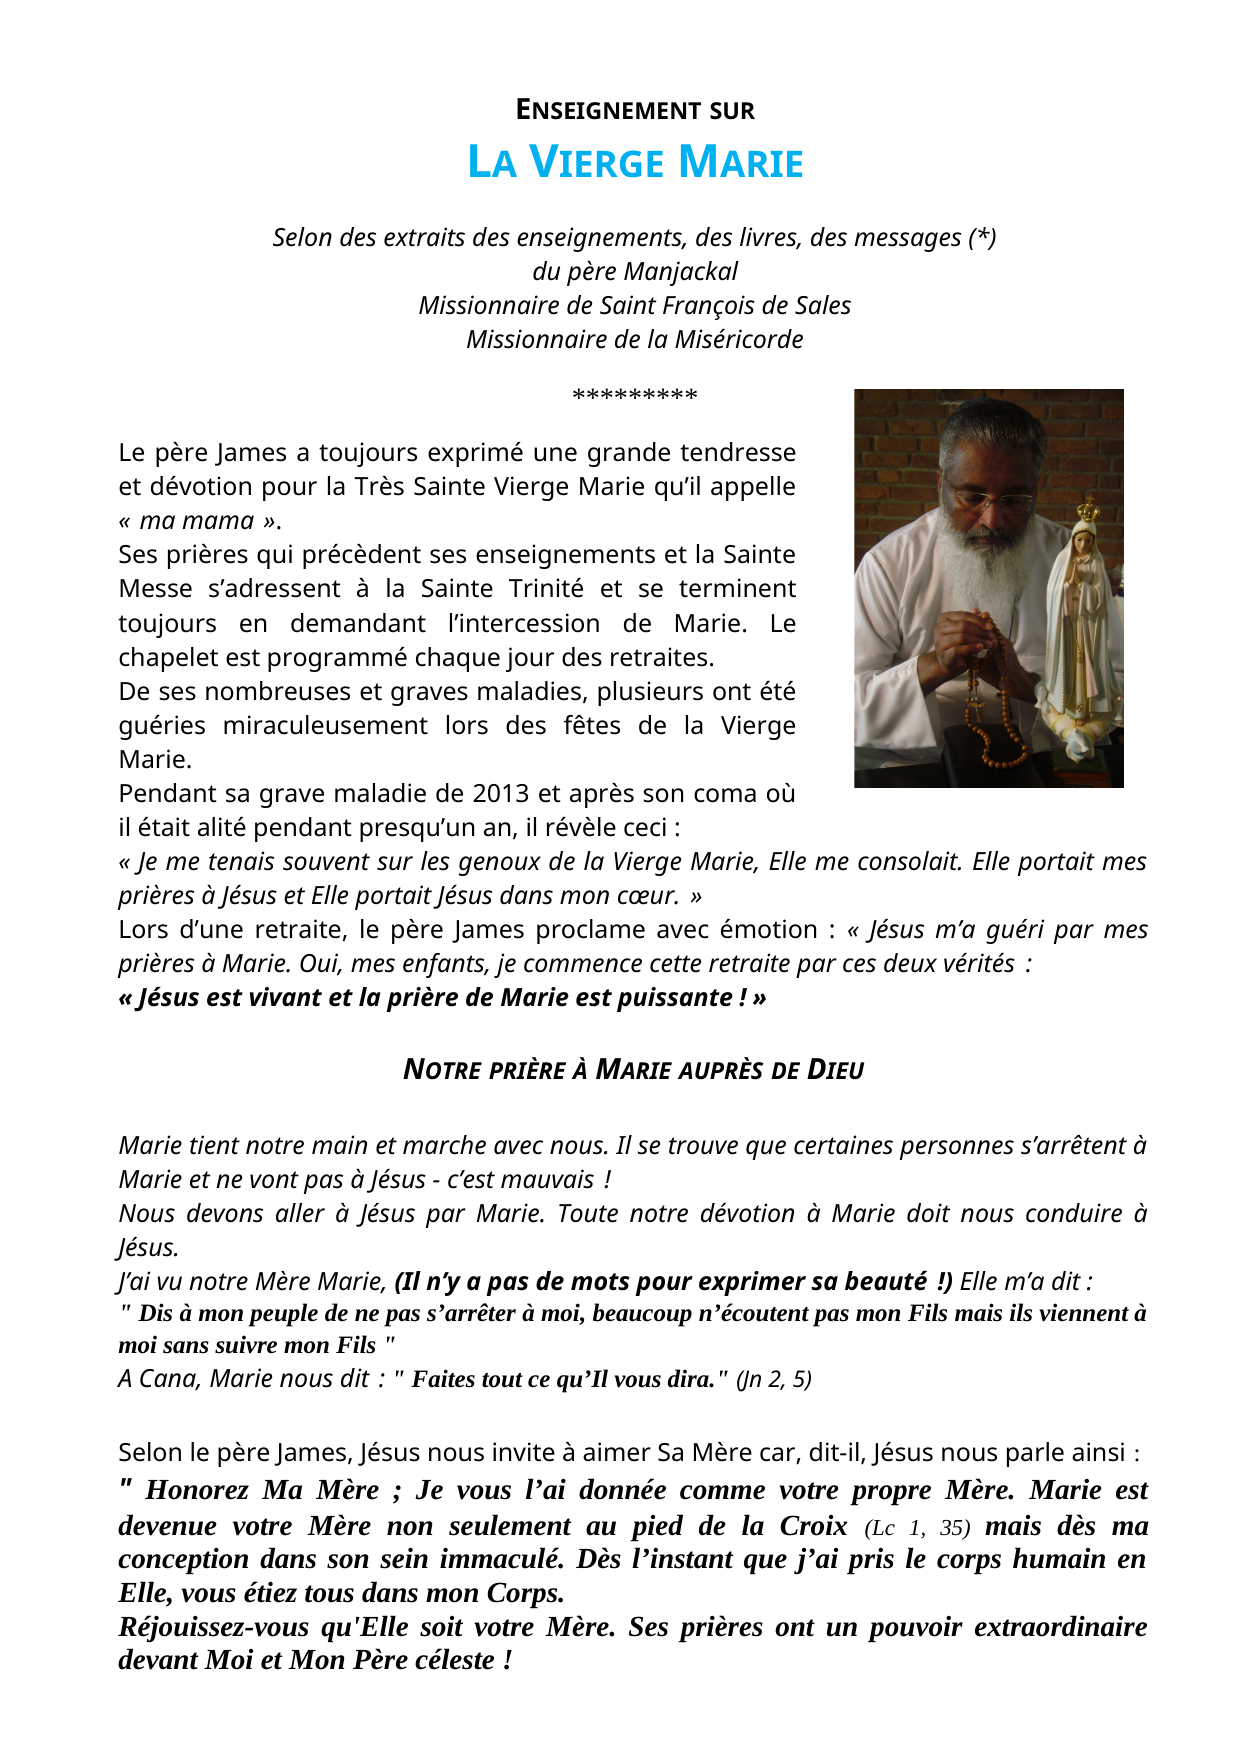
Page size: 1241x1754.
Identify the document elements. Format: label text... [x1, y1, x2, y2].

text A Cana, Marie nous dit : " Faites tout ce qu’Il vous dira." (Jn 2, 5) [118, 1361, 1152, 1394]
text De ses nombreuses et graves maladies, plusieurs ont été guéries miraculeusement lors des fêtes de la Vierge Marie. [118, 673, 797, 776]
text Selon des extraits des enseignements, des livres, des messages (*) [118, 219, 1152, 253]
text Notre prière à Marie auprès de Dieu [118, 1048, 1152, 1088]
text Pendant sa grave maladie de 2013 et après son coma où il était alité pendant presqu’un an, il révèle ceci : [118, 776, 797, 844]
text Missionnaire de la Miséricorde [118, 321, 1152, 355]
text Missionnaire de Saint François de Sales [118, 287, 1152, 321]
text Nous devons aller à Jésus par Marie. Toute notre dévotion à Marie doit nous conduire à Jésus. [118, 1196, 1152, 1264]
text J’ai vu notre Mère Marie, (Il n’y a pas de mots pour exprimer sa beauté !) Elle m’a dit : [118, 1264, 1152, 1298]
text Marie tient notre main et marche avec nous. Il se trouve que certaines personnes s’arrêtent à Marie et ne vont pas à Jésus - c’est mauvais ! [118, 1127, 1152, 1196]
text Enseignement sur [118, 89, 1152, 128]
picture [854, 389, 1124, 788]
text « Jésus est vivant et la prière de Marie est puissante ! » [118, 980, 1152, 1014]
text Selon le père James, Jésus nous invite à aimer Sa Mère car, dit-il, Jésus nous parle ainsi : [118, 1434, 1152, 1468]
text La Vierge Marie [118, 128, 1152, 191]
text ********* [118, 381, 1152, 413]
text Lors d’une retraite, le père James proclame avec émotion : « Jésus m’a guéri par mes prières à Marie. Oui, mes enfants, je commence cette retraite par ces deux vérités : [118, 912, 1152, 980]
text " Honorez Ma Mère ; Je vous l’ai donnée comme votre propre Mère. Marie est devenue votre Mère non seulement au pied de la Croix (Lc 1, 35) mais dès ma conception dans son sein immaculé. Dès l’instant que j’ai pris le corps humain en Elle, vous étiez tous dans mon Corps. [118, 1468, 1152, 1609]
text « Je me tenais souvent sur les genoux de la Vierge Marie, Elle me consolait. Elle portait mes prières à Jésus et Elle portait Jésus dans mon cœur. » [118, 844, 1152, 912]
text Ses prières qui précèdent ses enseignements et la Sainte Messe s’adressent à la Sainte Trinité et se terminent toujours en demandant l’intercession de Marie. Le chapelet est programmé chaque jour des retraites. [118, 537, 797, 673]
text " Dis à mon peuple de ne pas s’arrêter à moi, beaucoup n’écoutent pas mon Fils mais ils viennent à moi sans suivre mon Fils " [118, 1298, 1152, 1361]
text du père Manjackal [118, 253, 1152, 287]
text Réjouissez-vous qu'Elle soit votre Mère. Ses prières ont un pouvoir extraordinaire devant Moi et Mon Père céleste ! [118, 1609, 1152, 1676]
text Le père James a toujours exprimé une grande tendresse et dévotion pour la Très Sainte Vierge Marie qu’il appelle « ma mama ». [118, 435, 797, 537]
